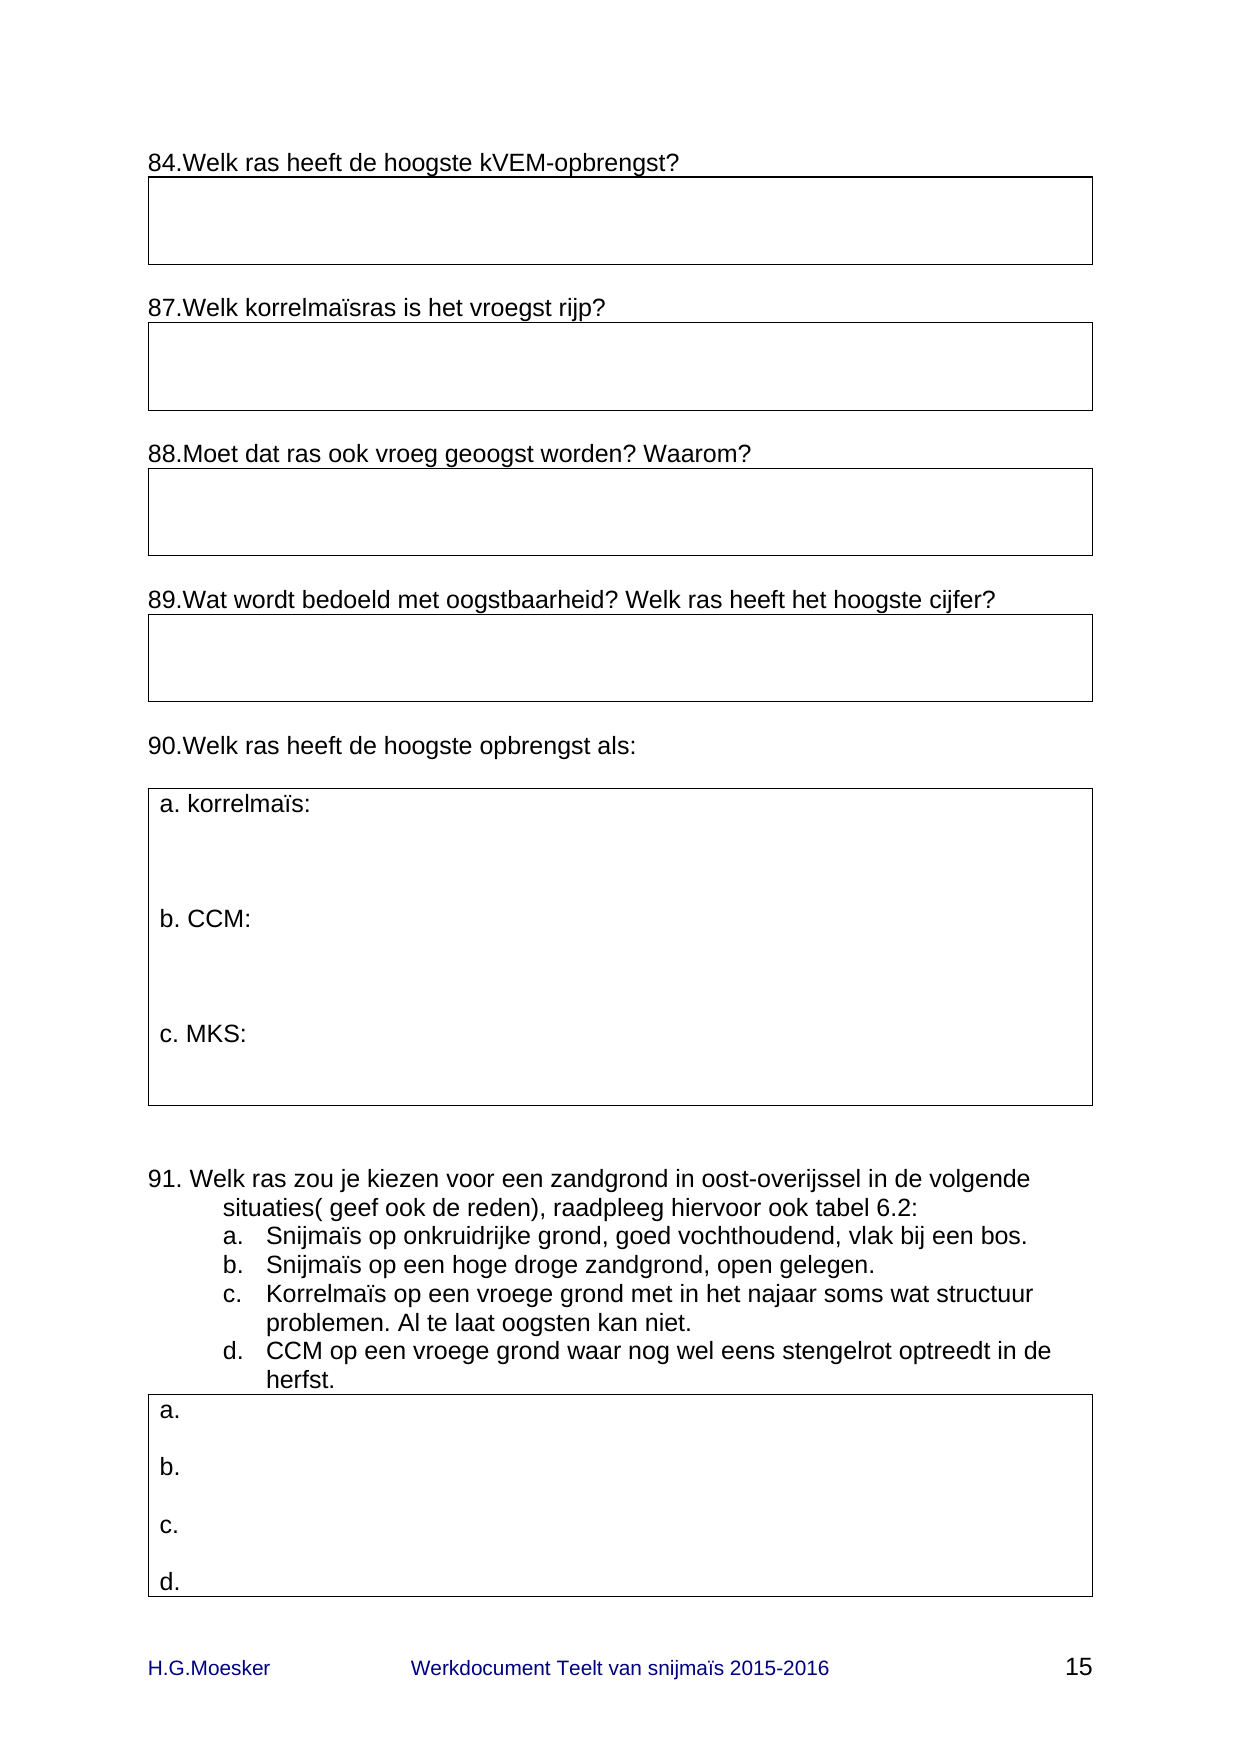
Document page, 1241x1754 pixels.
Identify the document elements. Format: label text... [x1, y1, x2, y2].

text 89.Wat wordt bedoeld met oogstbaarheid? Welk ras heeft het hoogste cijfer? [148, 585, 1093, 614]
table_header a. korrelmaïs: b. CCM: c. MKS: [149, 789, 1092, 1105]
text a. Snijmaïs op onkruidrijke grond, goed vochthoudend, vlak bij een bos. [148, 1221, 1093, 1250]
text c. Korrelmaïs op een vroege grond met in het najaar soms wat structuur problemen. Al te laat oogsten kan niet. [148, 1279, 1093, 1336]
table_header [149, 469, 1092, 555]
table_header [149, 178, 1092, 264]
table_header a. b. c. d. [149, 1395, 1092, 1596]
text 87.Welk korrelmaïsras is het vroegst rijp? [148, 293, 1093, 322]
text 84.Welk ras heeft de hoogste kVEM-opbrengst? [148, 148, 1093, 176]
text 90.Welk ras heeft de hoogste opbrengst als: [148, 731, 1093, 760]
text d. CCM op een vroege grond waar nog wel eens stengelrot optreedt in de herfst. [148, 1336, 1093, 1394]
table_header [149, 323, 1092, 409]
text 88.Moet dat ras ook vroeg geoogst worden? Waarom? [148, 439, 1093, 468]
table_header [149, 615, 1092, 701]
text b. Snijmaïs op een hoge droge zandgrond, open gelegen. [148, 1250, 1093, 1279]
text 91. Welk ras zou je kiezen voor een zandgrond in oost-overijssel in de volgende situaties( geef ook de reden), raadpleeg hiervoor ook tabel 6.2: [148, 1164, 1093, 1221]
